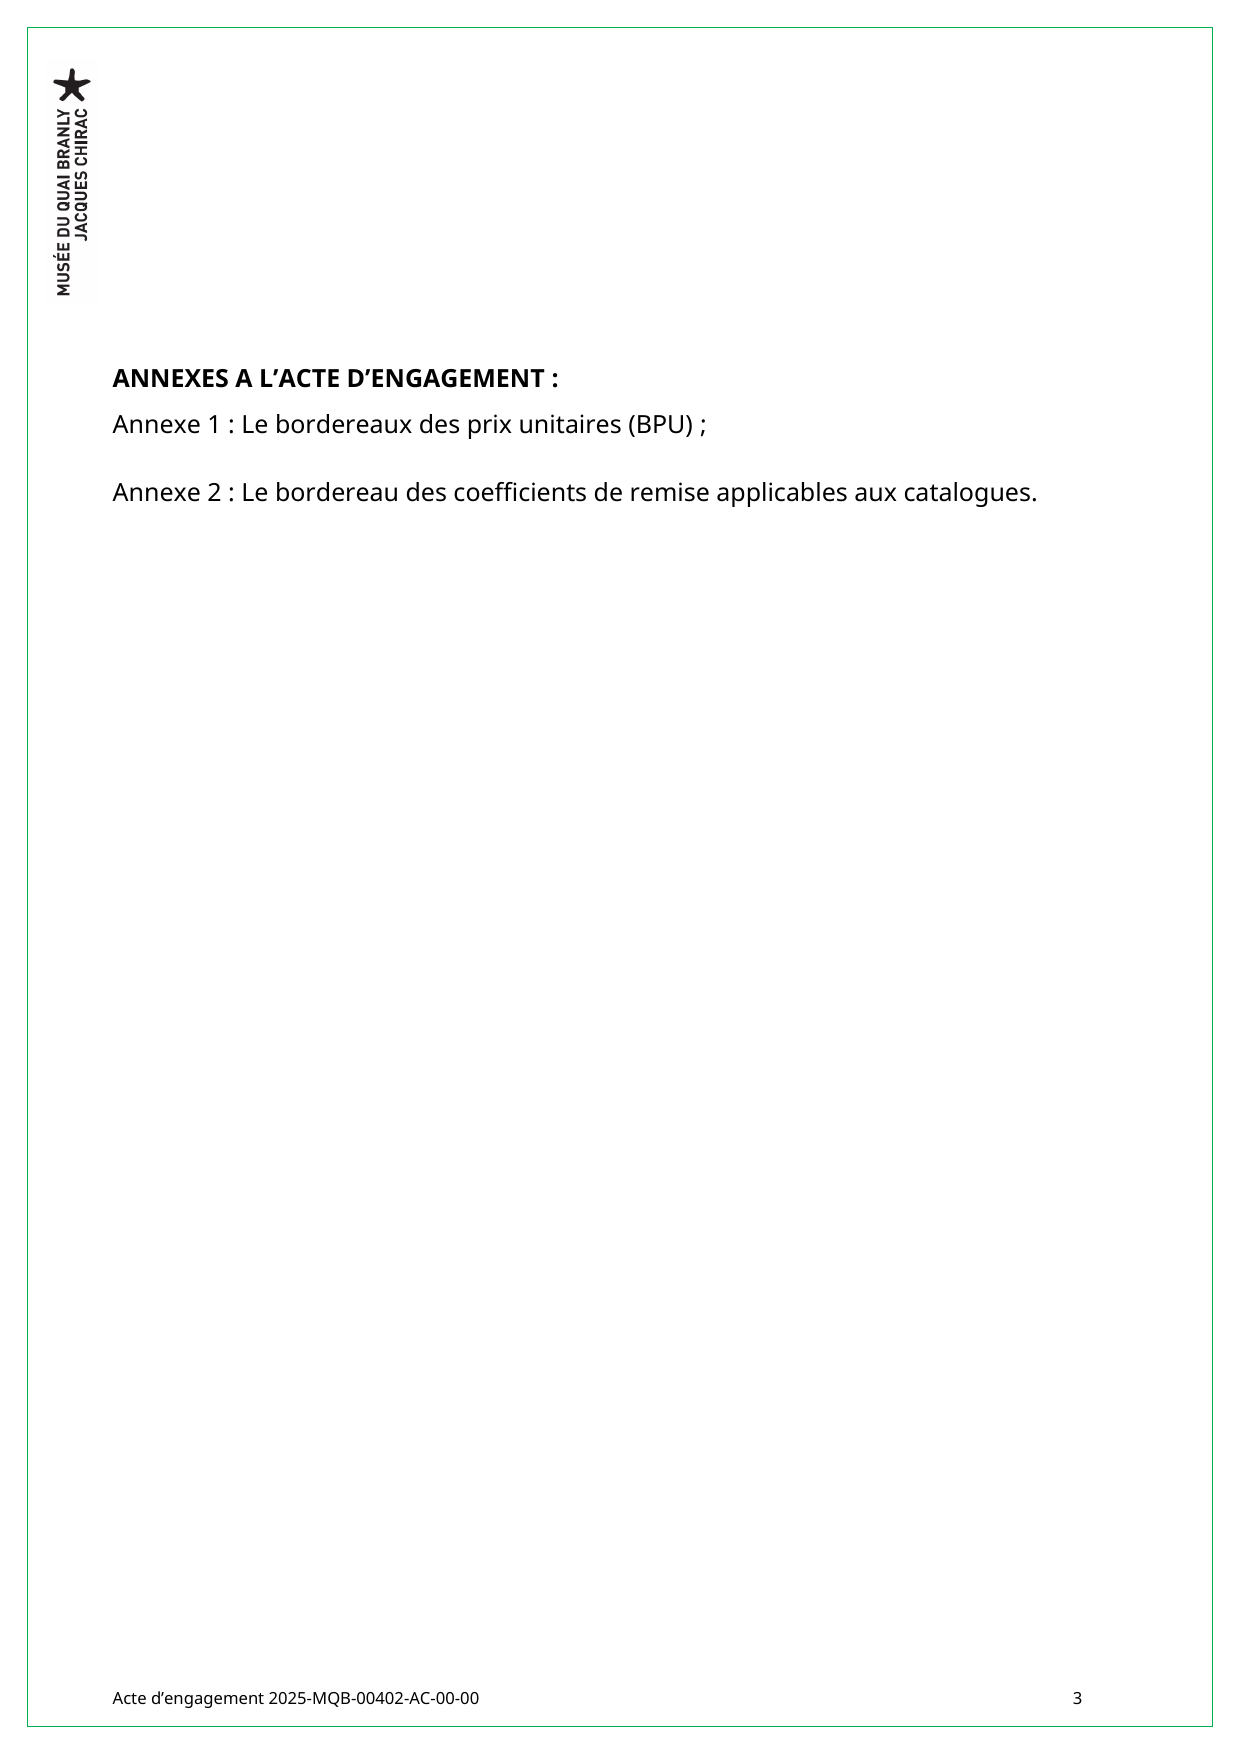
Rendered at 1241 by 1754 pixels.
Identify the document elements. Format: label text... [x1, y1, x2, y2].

text Annexe 2 : Le bordereau des coefficients de remise applicables aux catalogues. [112, 475, 1128, 509]
text Annexe 1 : Le bordereaux des prix unitaires (BPU) ; [112, 407, 1128, 441]
text ANNEXES A L’ACTE D’ENGAGEMENT : [112, 360, 1128, 394]
